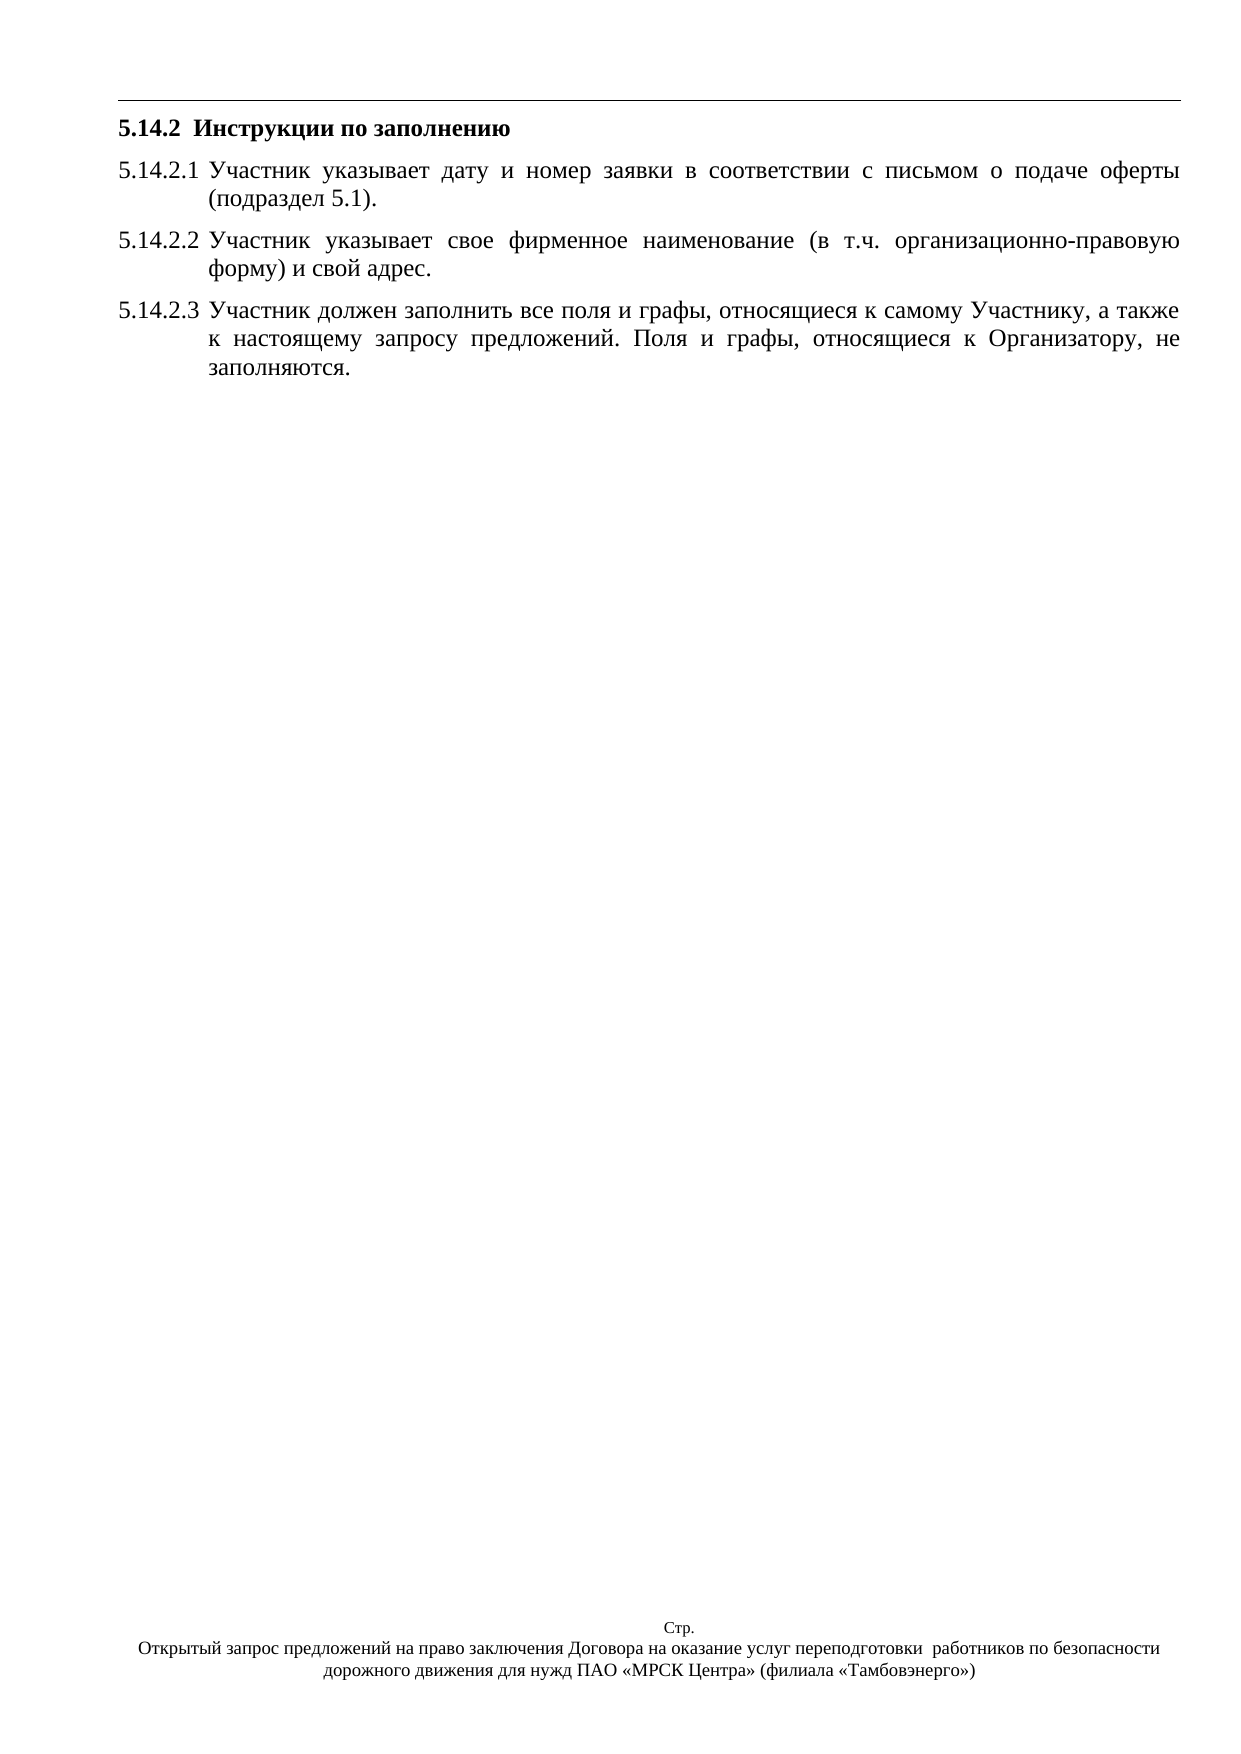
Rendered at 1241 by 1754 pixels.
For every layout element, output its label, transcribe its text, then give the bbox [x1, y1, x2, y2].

list Участник указывает дату и номер заявки в соответствии с письмом о подаче оферты (подраздел 5.1). [118, 155, 1181, 212]
list Участник должен заполнить все поля и графы, относящиеся к самому Участнику, а также к настоящему запросу предложений. Поля и графы, относящиеся к Организатору, не заполняются. [118, 295, 1181, 381]
list Участник указывает свое фирменное наименование (в т.ч. организационно-правовую форму) и свой адрес. [118, 225, 1181, 282]
subtitle Инструкции по заполнению [118, 113, 1181, 142]
